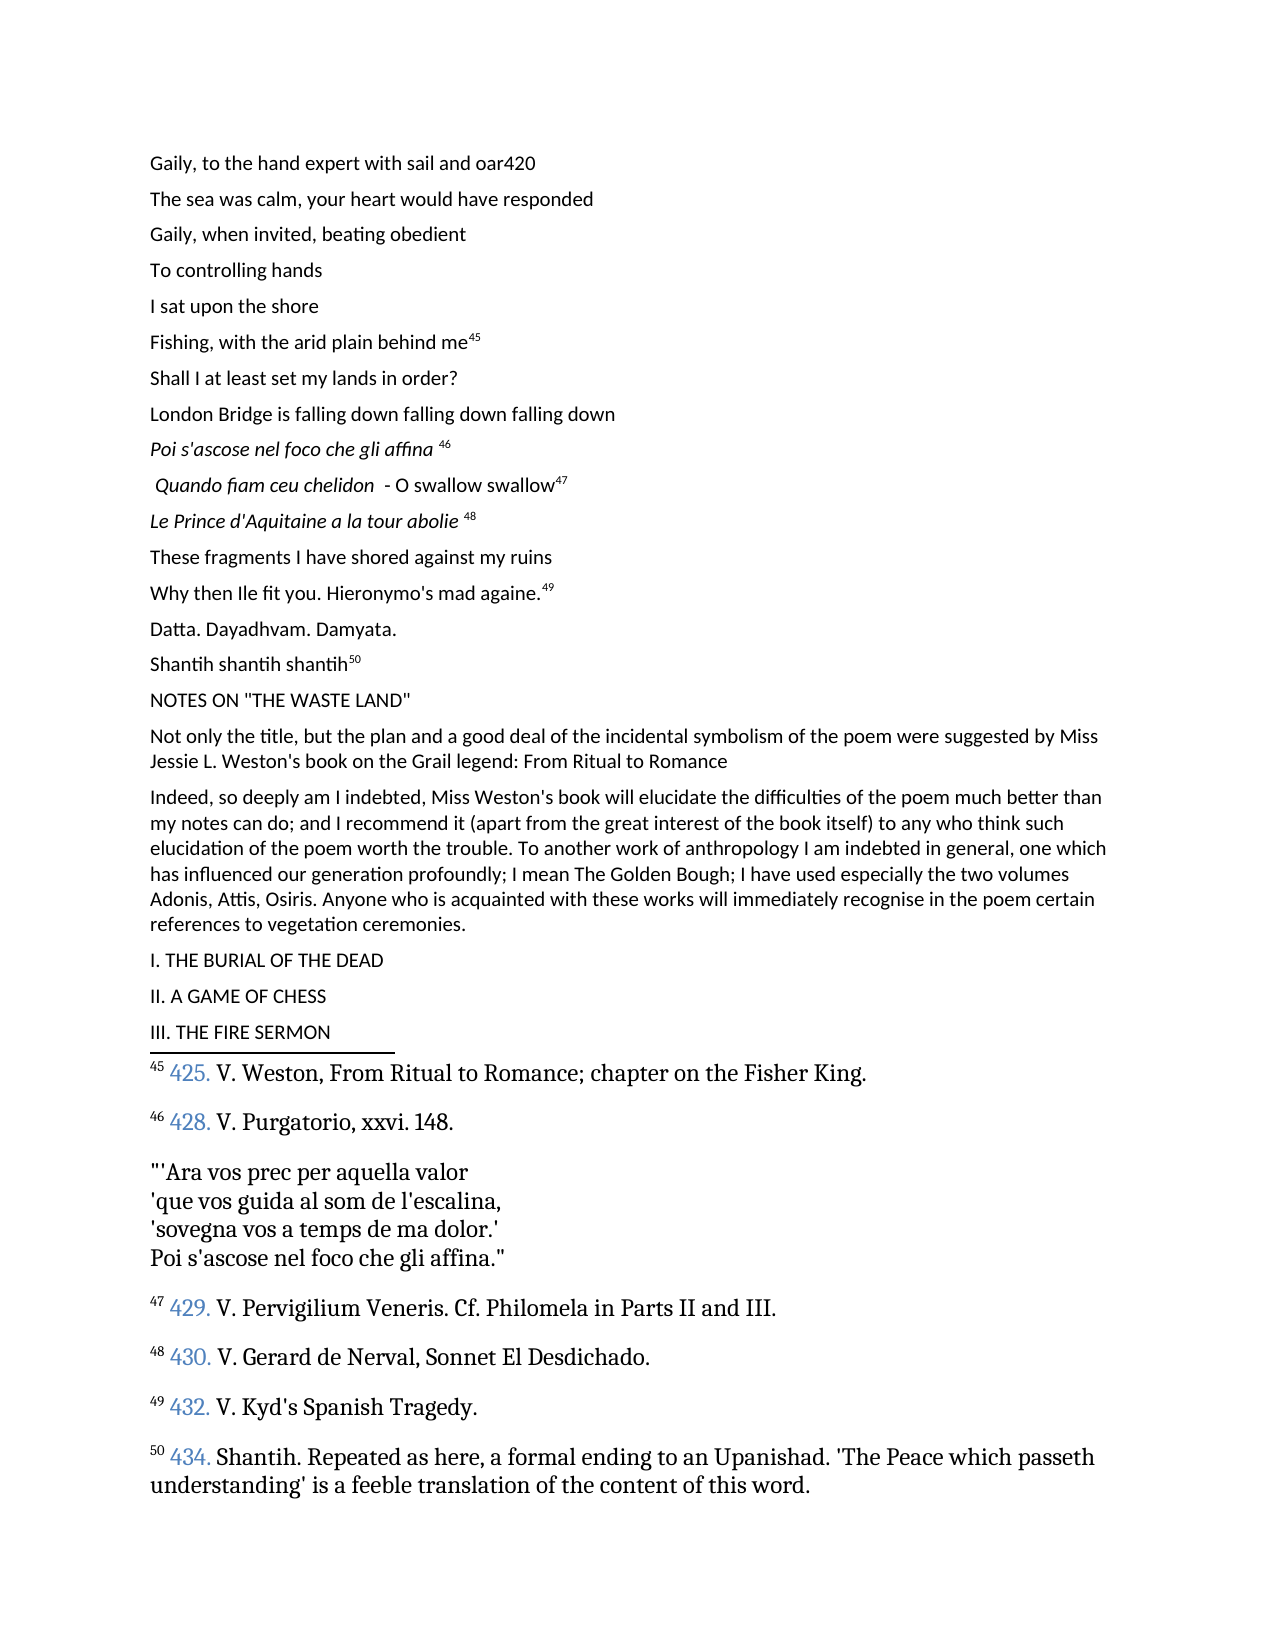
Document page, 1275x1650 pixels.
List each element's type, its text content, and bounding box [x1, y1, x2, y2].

text To controlling hands [150, 257, 1125, 283]
text Gaily, when invited, beating obedient [150, 222, 1125, 247]
subtitle II. A GAME OF CHESS [150, 983, 1125, 1009]
subtitle I. THE BURIAL OF THE DEAD [150, 947, 1125, 973]
text The sea was calm, your heart would have responded [150, 186, 1125, 211]
text Gaily, to the hand expert with sail and oar420 [150, 150, 1125, 175]
subtitle NOTES ON "THE WASTE LAND" [150, 687, 1125, 713]
text Poi s'ascose nel foco che gli affina [150, 437, 1125, 462]
text Datta. Dayadhvam. Damyata. [150, 616, 1125, 641]
text Indeed, so deeply am I indebted, Miss Weston's book will elucidate the difficulties of the poem much better than my notes can do; and I recommend it (apart from the great interest of the book itself) to any who think such elucidation of the poem worth the trouble. To another work of anthropology I am indebted in general, one which has influenced our generation profoundly; I mean The Golden Bough; I have used especially the two volumes Adonis, Attis, Osiris. Anyone who is acquainted with these works will immediately recognise in the poem certain references to vegetation ceremonies. [150, 784, 1125, 937]
text Not only the title, but the plan and a good deal of the incidental symbolism of the poem were suggested by Miss Jessie L. Weston's book on the Grail legend: From Ritual to Romance [150, 723, 1125, 774]
subtitle III. THE FIRE SERMON [150, 1019, 1125, 1044]
text Why then Ile fit you. Hieronymo's mad againe. [150, 580, 1125, 605]
text I sat upon the shore [150, 293, 1125, 319]
text These fragments I have shored against my ruins [150, 544, 1125, 569]
text Le Prince d'Aquitaine a la tour abolie [150, 508, 1125, 534]
text London Bridge is falling down falling down falling down [150, 401, 1125, 426]
text Shantih shantih shantih [150, 652, 1125, 677]
text Shall I at least set my lands in order? [150, 365, 1125, 390]
text Quando fiam ceu chelidon - O swallow swallow [150, 472, 1125, 498]
text Fishing, with the arid plain behind me [150, 329, 1125, 354]
